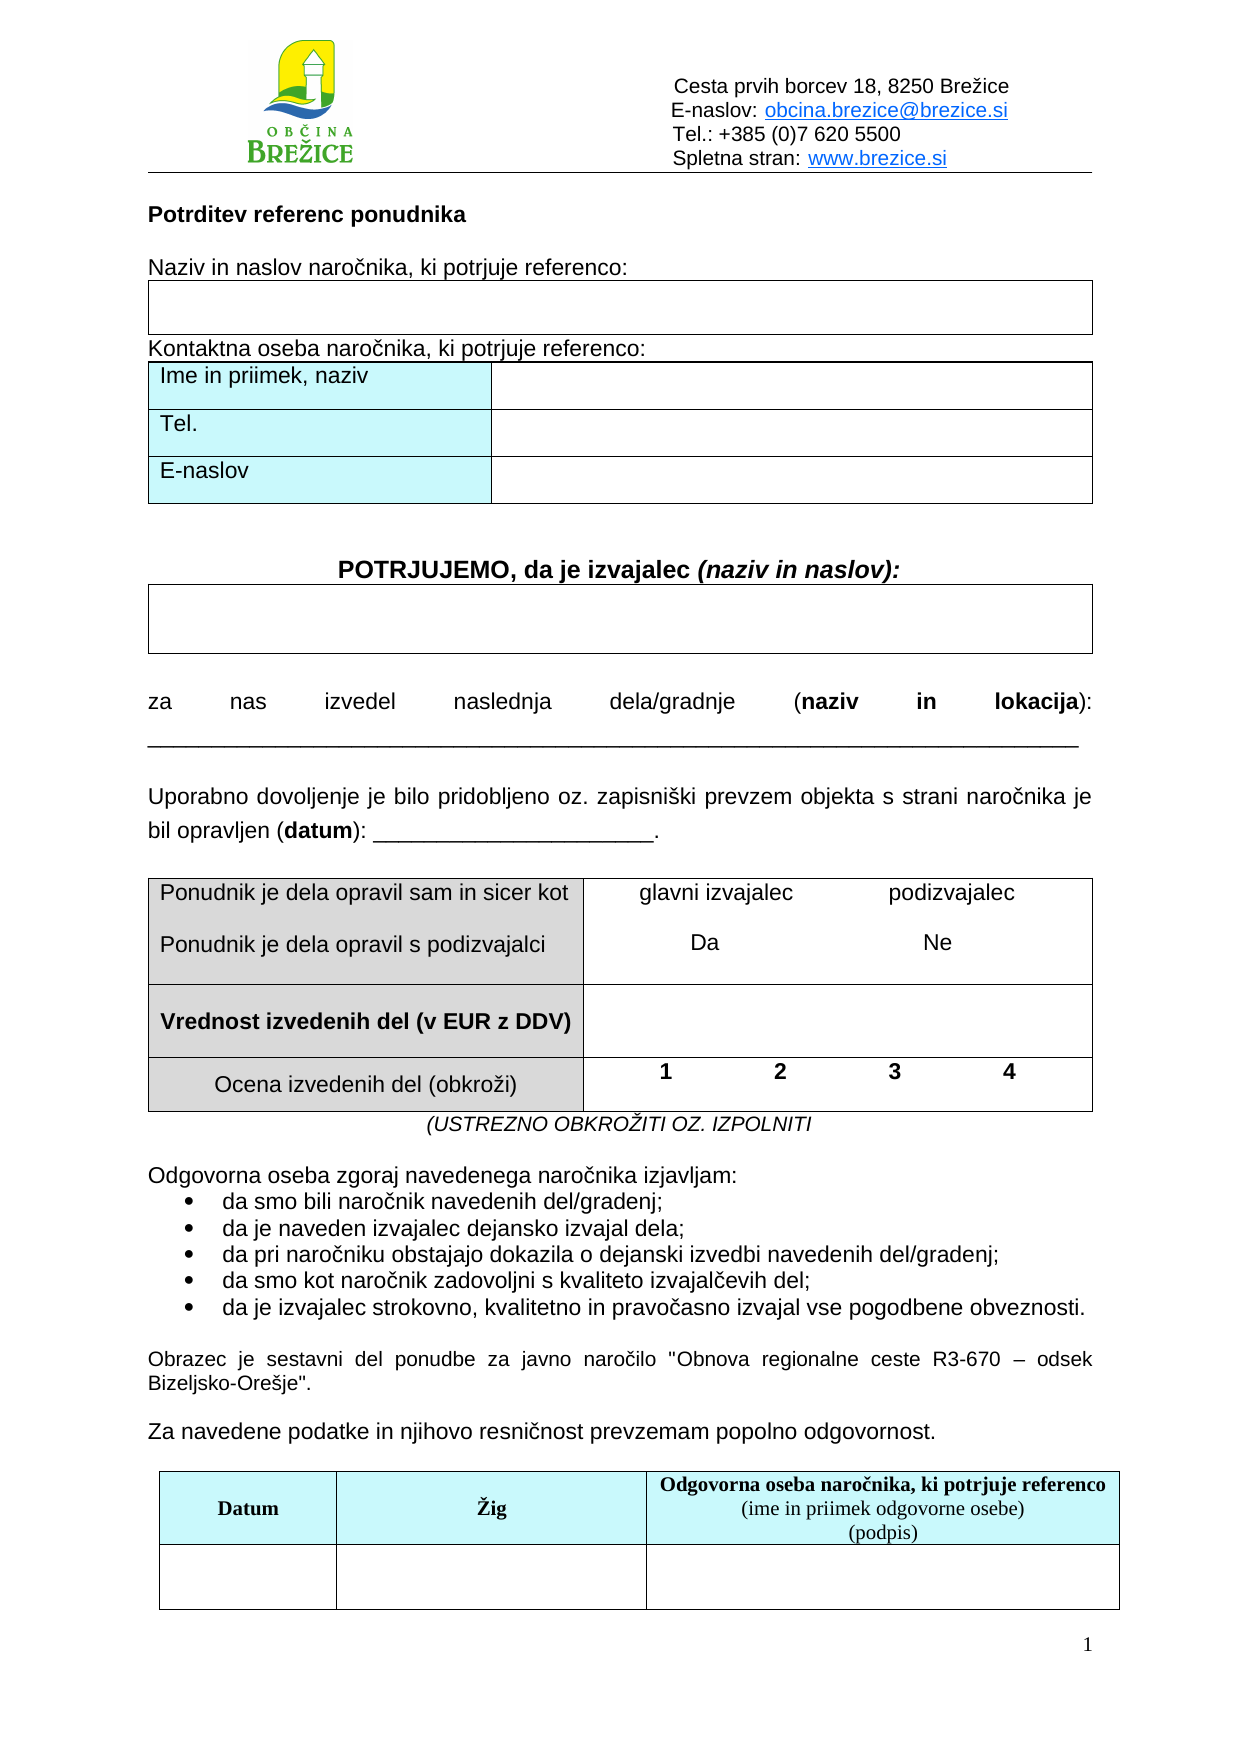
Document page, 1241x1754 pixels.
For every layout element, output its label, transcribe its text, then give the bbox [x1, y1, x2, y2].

text Za navedene podatke in njihovo resničnost prevzemam popolno odgovornost. [148, 1418, 1092, 1445]
table_header Ime in priimek, naziv [149, 363, 491, 409]
table_cell E-naslov [149, 457, 491, 503]
text Uporabno dovoljenje je bilo pridobljeno oz. zapisniški prevzem objekta s strani naročnika je bil opravljen (datum): ______________________. [148, 783, 1092, 843]
text Naziv in naslov naročnika, ki potrjuje referenco: [148, 254, 1092, 280]
table_cell 1 2 3 4 [584, 1058, 1092, 1111]
table_cell [160, 1545, 336, 1609]
table_cell [647, 1545, 1119, 1609]
table_header [149, 585, 1092, 653]
table_cell Tel. [149, 410, 491, 456]
text POTRJUJEMO, da je izvajalec (naziv in naslov): [148, 555, 1092, 583]
list da je naveden izvajalec dejansko izvajal dela; [185, 1215, 1092, 1241]
table_cell [492, 457, 1092, 503]
table_header [149, 281, 1092, 334]
text Obrazec je sestavni del ponudbe za javno naročilo "Obnova regionalne ceste R3-670 – odsek Bizeljsko-Orešje". [148, 1346, 1092, 1394]
list da smo bili naročnik navedenih del/gradenj; [185, 1188, 1092, 1215]
text Kontaktna oseba naročnika, ki potrjuje referenco: [148, 335, 1092, 361]
text Potrditev referenc ponudnika [148, 201, 1092, 228]
list da je izvajalec strokovno, kvalitetno in pravočasno izvajal vse pogodbene obveznosti. [185, 1294, 1092, 1320]
table_header Žig [337, 1472, 646, 1544]
text (USTREZNO OBKROŽITI OZ. IZPOLNITI [148, 1112, 1092, 1136]
text za nas izvedel naslednja dela/gradnje (naziv in lokacija): _________________________________________________________________________ [148, 688, 1092, 749]
table_cell Vrednost izvedenih del (v EUR z DDV) [149, 985, 583, 1057]
table_header glavni izvajalec podizvajalec Da Ne [584, 879, 1092, 984]
list da smo kot naročnik zadovoljni s kvaliteto izvajalčevih del; [185, 1267, 1092, 1294]
list da pri naročniku obstajajo dokazila o dejanski izvedbi navedenih del/gradenj; [185, 1241, 1092, 1267]
table_header Ponudnik je dela opravil sam in sicer kot Ponudnik je dela opravil s podizvajalci [149, 879, 583, 984]
table_cell [337, 1545, 646, 1609]
picture [247, 40, 353, 163]
table_header Datum [160, 1472, 336, 1544]
table_header [492, 363, 1092, 409]
table_cell [584, 985, 1092, 1057]
text Odgovorna oseba zgoraj navedenega naročnika izjavljam: [148, 1162, 1092, 1188]
table_header Odgovorna oseba naročnika, ki potrjuje referenco (ime in priimek odgovorne osebe) (podpis) [647, 1472, 1119, 1544]
table_cell [492, 410, 1092, 456]
table_cell Ocena izvedenih del (obkroži) [149, 1058, 583, 1111]
